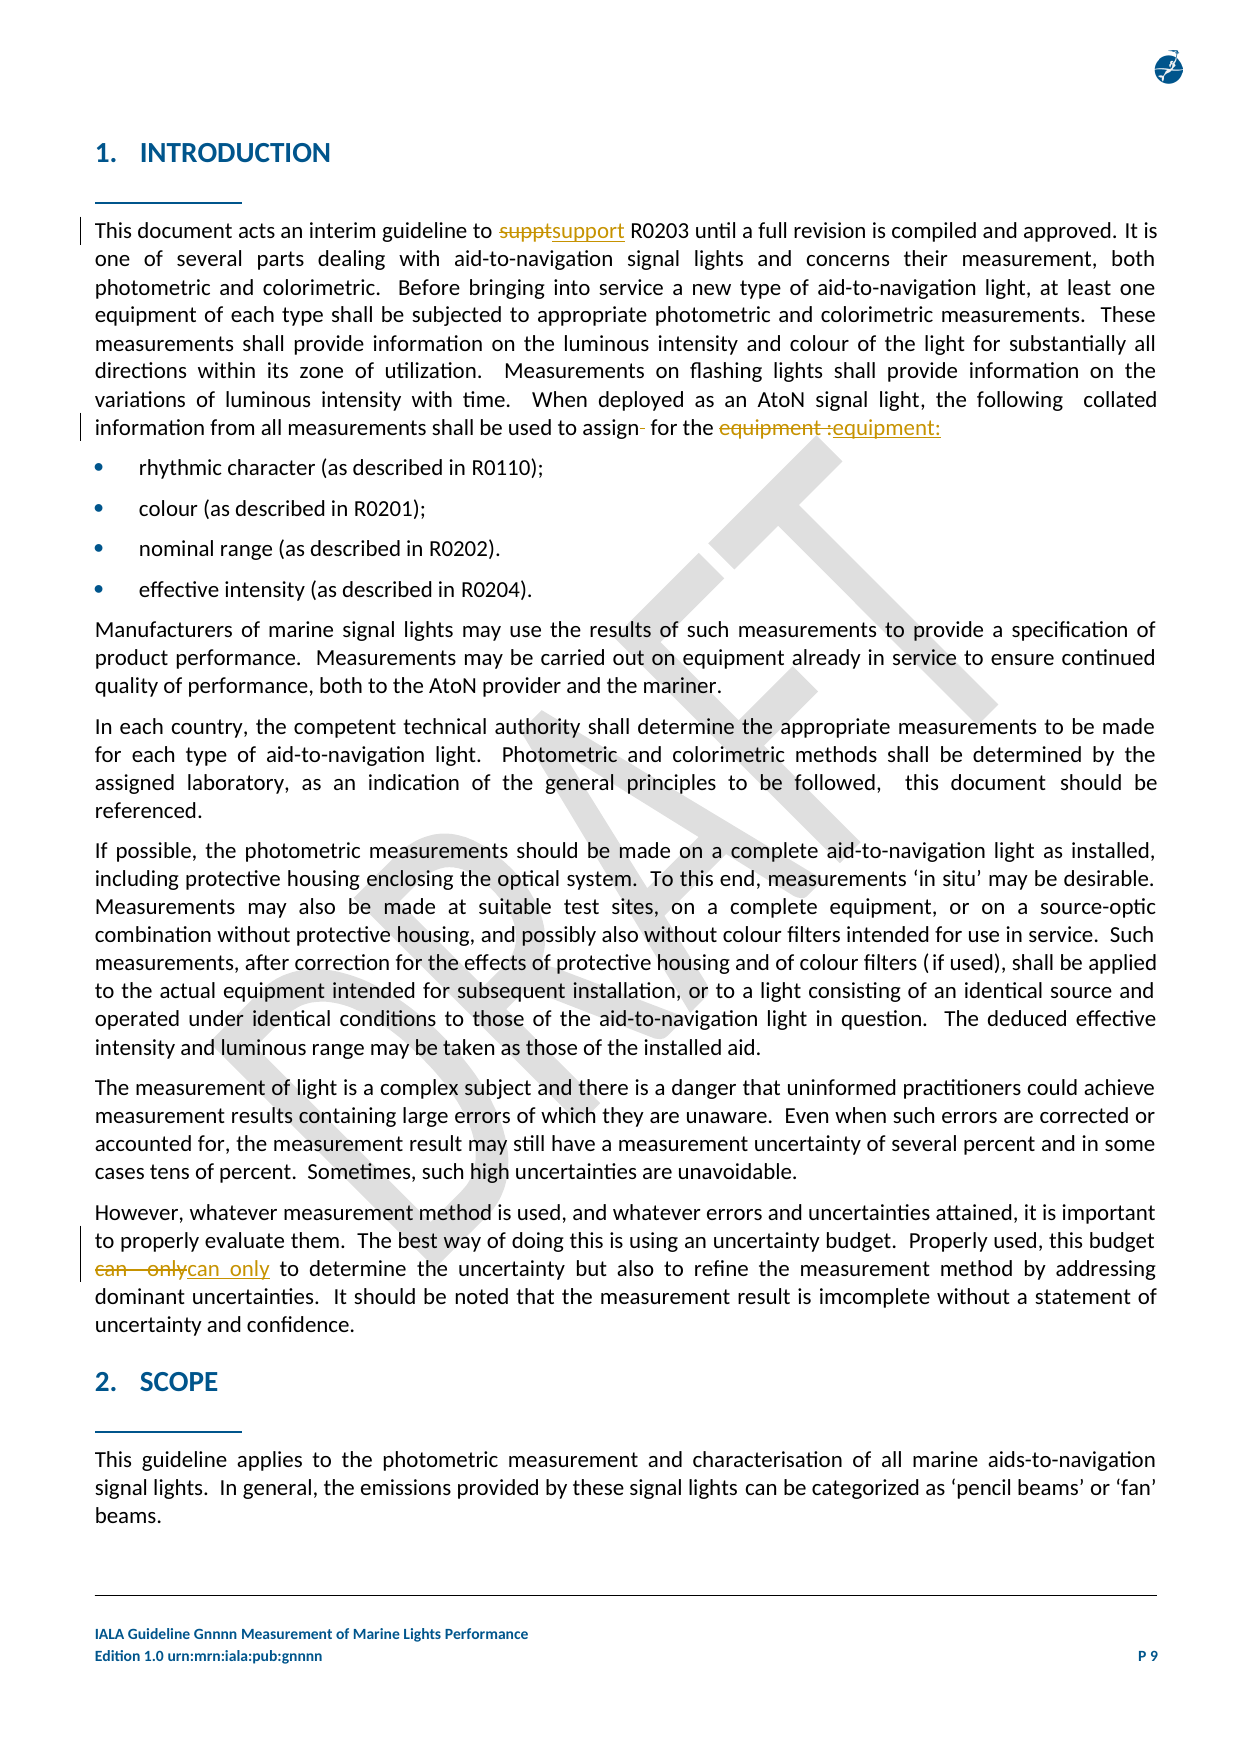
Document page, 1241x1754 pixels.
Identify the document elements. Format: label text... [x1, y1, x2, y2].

text Manufacturers of marine signal lights may use the results of such measurements to provide a specification of product performance. Measurements may be carried out on equipment already in service to ensure continued quality of performance, both to the AtoN provider and the mariner. [94, 615, 1157, 699]
list colour (as described in R0201); [94, 494, 1157, 522]
list nominal range (as described in R0202). [94, 534, 1157, 562]
list rhythmic character (as described in R0110); [94, 453, 1157, 481]
text This document acts an interim guideline to R0203 until a full revision is compiled and approved. It is one of several parts dealing with aid-to-navigation signal lights and concerns their measurement, both photometric and colorimetric. Before bringing into service a new type of aid-to-navigation light, at least one equipment of each type shall be subjected to appropriate photometric and colorimetric measurements. These measurements shall provide information on the luminous intensity and colour of the light for substantially all directions within its zone of utilization. Measurements on flashing lights shall provide information on the variations of luminous intensity with time. When deployed as an AtoN signal light, the following collated information from all measurements shall be used to assign for the [94, 217, 1157, 441]
subtitle SCOPE [94, 1363, 1157, 1398]
text The measurement of light is a complex subject and there is a danger that uninformed practitioners could achieve measurement results containing large errors of which they are unaware. Even when such errors are corrected or accounted for, the measurement result may still have a measurement uncertainty of several percent and in some cases tens of percent. Sometimes, such high uncertainties are unavoidable. [94, 1073, 1157, 1185]
picture [1123, 0, 1241, 119]
text In each country, the competent technical authority shall determine the appropriate measurements to be made for each type of aid-to-navigation light. Photometric and colorimetric methods shall be determined by the assigned laboratory, as an indication of the general principles to be followed, this document should be referenced. [94, 712, 1157, 824]
subtitle INTRODUCTION [94, 134, 1157, 170]
text However, whatever measurement method is used, and whatever errors and uncertainties attained, it is important to properly evaluate them. The best way of doing this is using an uncertainty budget. Properly used, this budget to determine the uncertainty but also to refine the measurement method by addressing dominant uncertainties. It should be noted that the measurement result is imcomplete without a statement of uncertainty and confidence. [94, 1198, 1157, 1338]
text If possible, the photometric measurements should be made on a complete aid-to-navigation light as installed, including protective housing enclosing the optical system. To this end, measurements ‘in situ’ may be desirable. Measurements may also be made at suitable test sites, on a complete equipment, or on a source-optic combination without protective housing, and possibly also without colour filters intended for use in service. Such measurements, after correction for the effects of protective housing and of colour filters (if used), shall be applied to the actual equipment intended for subsequent installation, or to a light consisting of an identical source and operated under identical conditions to those of the aid-to-navigation light in question. The deduced effective intensity and luminous range may be taken as those of the installed aid. [94, 836, 1157, 1061]
list effective intensity (as described in R0204). [94, 575, 1157, 603]
text This guideline applies to the photometric measurement and characterisation of all marine aids-to-navigation signal lights. In general, the emissions provided by these signal lights can be categorized as ‘pencil beams’ or ‘fan’ beams. [94, 1445, 1157, 1529]
